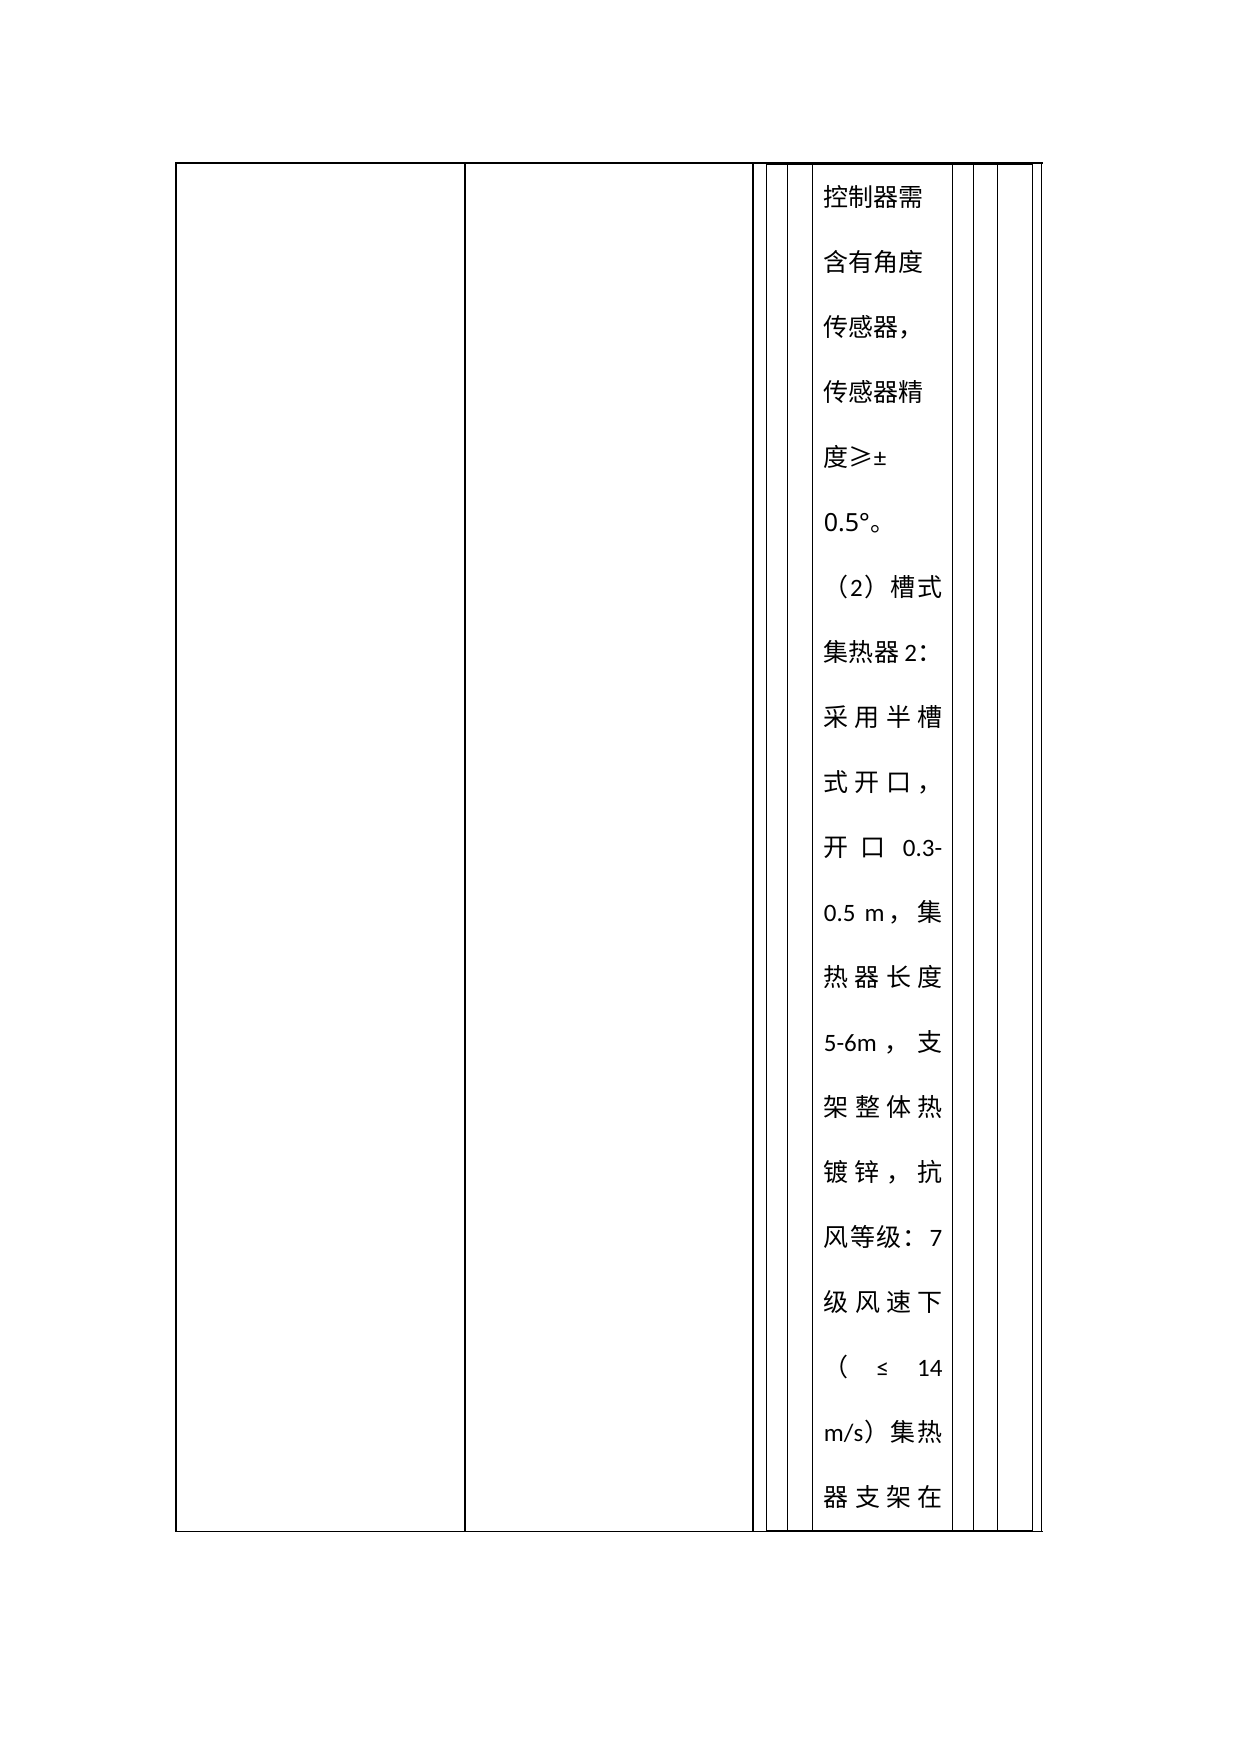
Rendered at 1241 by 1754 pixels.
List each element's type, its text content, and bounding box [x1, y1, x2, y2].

table_cell [177, 164, 464, 1531]
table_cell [754, 164, 766, 1531]
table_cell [953, 165, 973, 1530]
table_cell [788, 165, 812, 1530]
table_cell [813, 165, 952, 1530]
table_cell 1 [466, 164, 752, 1531]
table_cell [974, 165, 997, 1530]
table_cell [1033, 164, 1041, 1531]
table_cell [998, 165, 1032, 1530]
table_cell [767, 165, 787, 1530]
